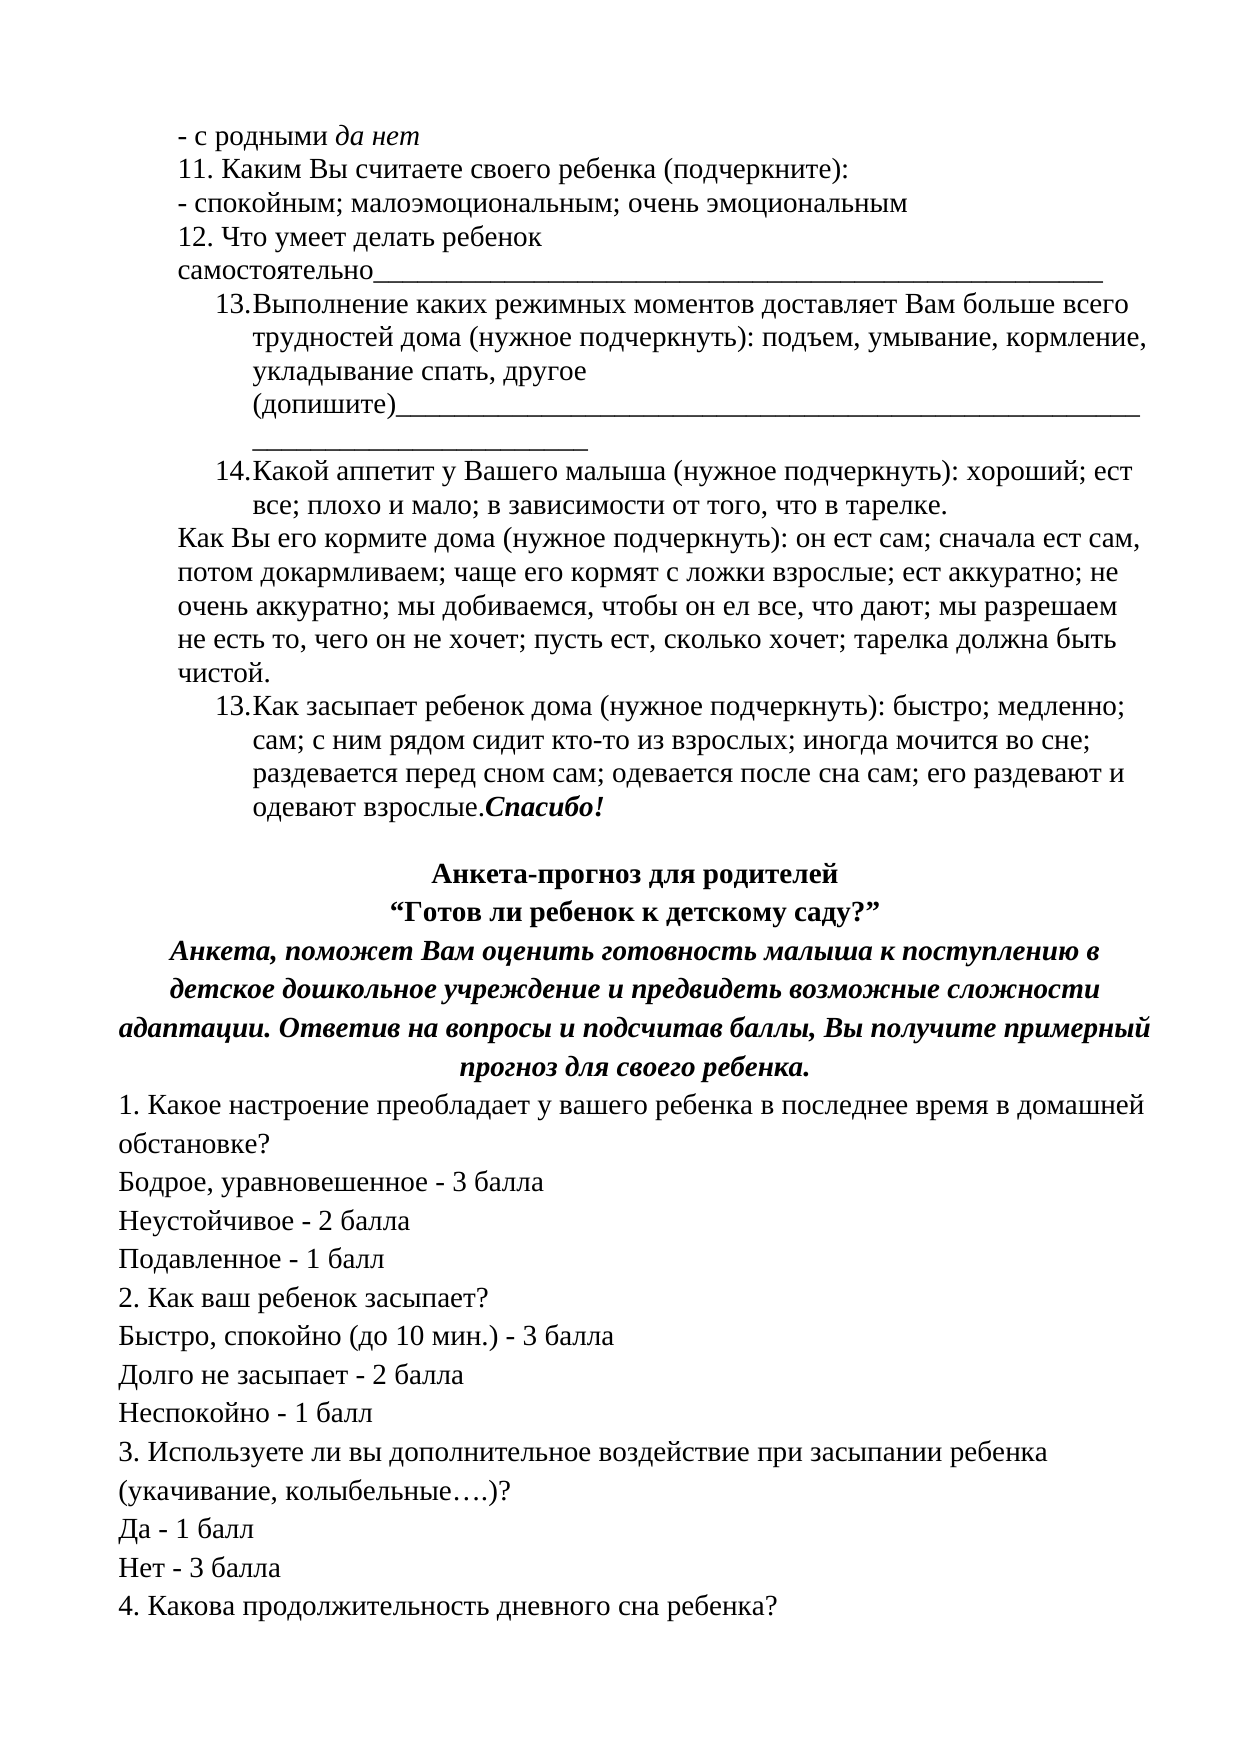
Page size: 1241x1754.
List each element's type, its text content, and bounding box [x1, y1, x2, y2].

text 2. Как ваш ребенок засыпает? [118, 1280, 1152, 1313]
text Неспокойно - 1 балл [118, 1396, 1152, 1429]
text Как Вы его кормите дома (нужное подчеркнуть): он ест сам; сначала ест сам, потом докармливаем; чаще его кормят с ложки взрослые; ест аккуратно; не очень аккуратно; мы добиваемся, чтобы он ел все, что дают; мы разрешаем не есть то, чего он не хочет; пусть ест, сколько хочет; тарелка должна быть чистой. [177, 521, 1152, 688]
text Бодрое, уравновешенное - 3 балла [118, 1164, 1152, 1198]
text - с родными да нет [177, 118, 1152, 152]
text 12. Что умеет делать ребенок самостоятельно__________________________________________________ [177, 219, 1152, 286]
text Анкета-прогноз для родителей “Готов ли ребенок к детскому саду?” [118, 856, 1152, 928]
text 3. Используете ли вы дополнительное воздействие при засыпании ребенка (укачивание, колыбельные….)? [118, 1434, 1152, 1506]
text Подавленное - 1 балл [118, 1241, 1152, 1275]
text - спокойным; малоэмоциональным; очень эмоциональным [177, 185, 1152, 219]
list Какой аппетит у Вашего малыша (нужное подчеркнуть): хороший; ест все; плохо и мало; в зависимости от того, что в тарелке. [215, 453, 1152, 521]
text Долго не засыпает - 2 балла [118, 1357, 1152, 1391]
text Неустойчивое - 2 балла [118, 1203, 1152, 1236]
text Нет - 3 балла [118, 1550, 1152, 1583]
list Выполнение каких режимных моментов доставляет Вам больше всего трудностей дома (нужное подчеркнуть): подъем, умывание, кормление, укладывание спать, другое (допишите)__________________________________________________________________________ [215, 286, 1152, 453]
text Анкета, поможет Вам оценить готовность малыша к поступлению в детское дошкольное учреждение и предвидеть возможные сложности адаптации. Ответив на вопросы и подсчитав баллы, Вы получите примерный прогноз для своего ребенка. [118, 933, 1152, 1082]
text 1. Какое настроение преобладает у вашего ребенка в последнее время в домашней обстановке? [118, 1087, 1152, 1159]
text 4. Какова продолжительность дневного сна ребенка? [118, 1588, 1152, 1622]
text 11. Каким Вы считаете своего ребенка (подчеркните): [177, 152, 1152, 185]
text Быстро, спокойно (до 10 мин.) - 3 балла [118, 1318, 1152, 1352]
text Да - 1 балл [118, 1511, 1152, 1545]
list Как засыпает ребенок дома (нужное подчеркнуть): быстро; медленно; сам; с ним рядом сидит кто-то из взрослых; иногда мочится во сне; раздевается перед сном сам; одевается после сна сам; его раздевают и одевают взрослые.Спасибо! [215, 688, 1152, 822]
